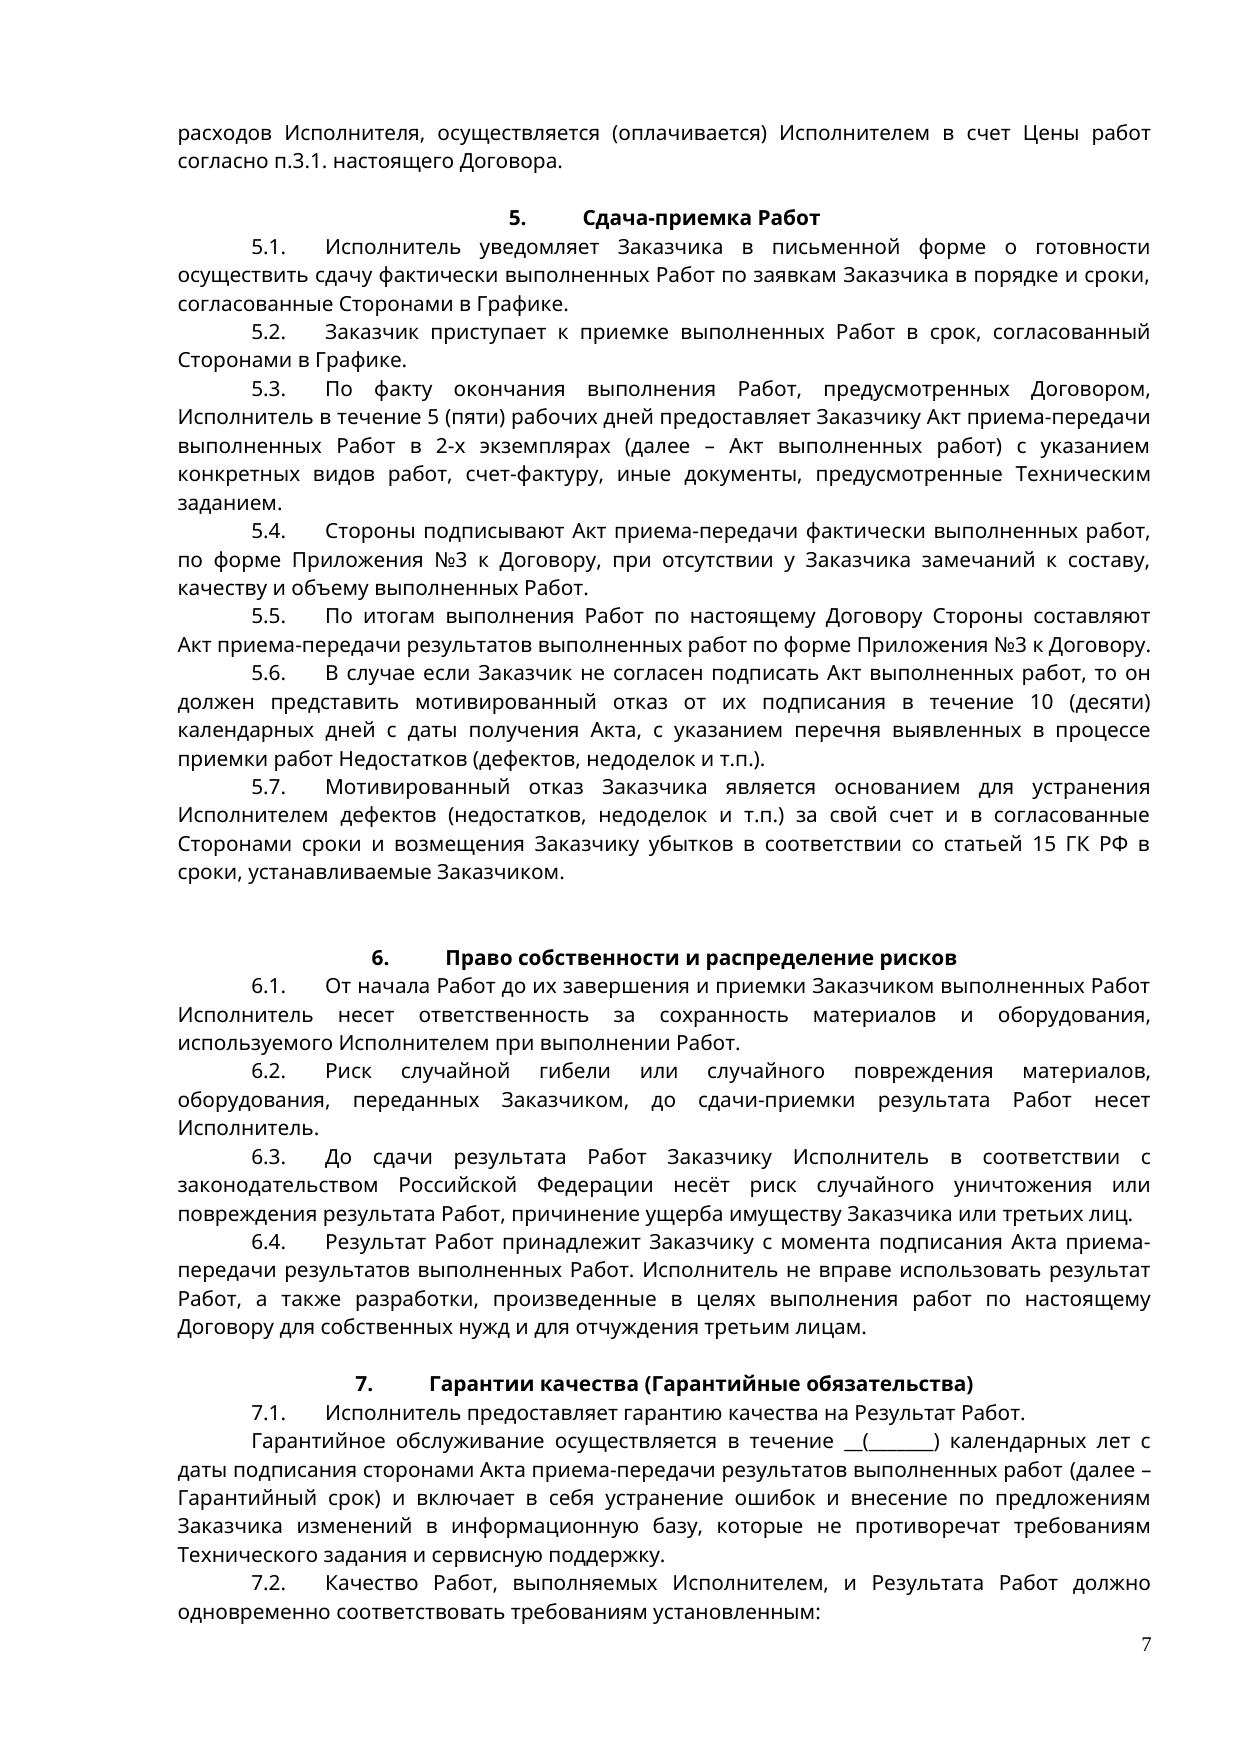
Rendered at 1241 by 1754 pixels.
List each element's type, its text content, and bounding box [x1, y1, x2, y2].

list Результат Работ принадлежит Заказчику с момента подписания Акта приема-передачи результатов выполненных Работ. Исполнитель не вправе использовать результат Работ, а также разработки, произведенные в целях выполнения работ по настоящему Договору для собственных нужд и для отчуждения третьим лицам. [177, 1227, 1152, 1341]
list Гарантийное обслуживание осуществляется в течение __(_______) календарных лет с даты подписания сторонами Акта приема-передачи результатов выполненных работ (далее – Гарантийный срок) и включает в себя устранение ошибок и внесение по предложениям Заказчика изменений в информационную базу, которые не противоречат требованиям Технического задания и сервисную поддержку. [177, 1426, 1152, 1568]
list В случае если Заказчик не согласен подписать Акт выполненных работ, то он должен представить мотивированный отказ от их подписания в течение 10 (десяти) календарных дней с даты получения Акта, с указанием перечня выявленных в процессе приемки работ Недостатков (дефектов, недоделок и т.п.). [177, 658, 1152, 772]
list До сдачи результата Работ Заказчику Исполнитель в соответствии с законодательством Российской Федерации несёт риск случайного уничтожения или повреждения результата Работ, причинение ущерба имуществу Заказчика или третьих лиц. [177, 1142, 1152, 1227]
list Исполнитель предоставляет гарантию качества на Результат Работ. [177, 1398, 1152, 1426]
list Качество Работ, выполняемых Исполнителем, и Результата Работ должно одновременно соответствовать требованиям установленным: [177, 1568, 1152, 1625]
list По итогам выполнения Работ по настоящему Договору Стороны составляют Акт приема-передачи результатов выполненных работ по форме Приложения №3 к Договору. [177, 602, 1152, 658]
list Гарантии качества (Гарантийные обязательства) [177, 1369, 1152, 1398]
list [177, 118, 1152, 175]
list Заказчик приступает к приемке выполненных Работ в срок, согласованный Сторонами в Графике. [177, 317, 1152, 374]
list От начала Работ до их завершения и приемки Заказчиком выполненных Работ Исполнитель несет ответственность за сохранность материалов и оборудования, используемого Исполнителем при выполнении Работ. [177, 971, 1152, 1057]
list Риск случайной гибели или случайного повреждения материалов, оборудования, переданных Заказчиком, до сдачи-приемки результата Работ несет Исполнитель. [177, 1057, 1152, 1142]
list Стороны подписывают Акт приема-передачи фактически выполненных работ, по форме Приложения №3 к Договору, при отсутствии у Заказчика замечаний к составу, качеству и объему выполненных Работ. [177, 516, 1152, 602]
list Право собственности и распределение рисков [177, 943, 1152, 971]
list По факту окончания выполнения Работ, предусмотренных Договором, Исполнитель в течение 5 (пяти) рабочих дней предоставляет Заказчику Акт приема-передачи выполненных Работ в 2-х экземплярах (далее – Акт выполненных работ) с указанием конкретных видов работ, счет-фактуру, иные документы, предусмотренные Техническим заданием. [177, 374, 1152, 516]
list Исполнитель уведомляет Заказчика в письменной форме о готовности осуществить сдачу фактически выполненных Работ по заявкам Заказчика в порядке и сроки, согласованные Сторонами в Графике. [177, 232, 1152, 317]
list Мотивированный отказ Заказчика является основанием для устранения Исполнителем дефектов (недостатков, недоделок и т.п.) за свой счет и в согласованные Сторонами сроки и возмещения Заказчику убытков в соответствии со статьей 15 ГК РФ в сроки, устанавливаемые Заказчиком. [177, 772, 1152, 886]
list Сдача-приемка Работ [177, 203, 1152, 232]
